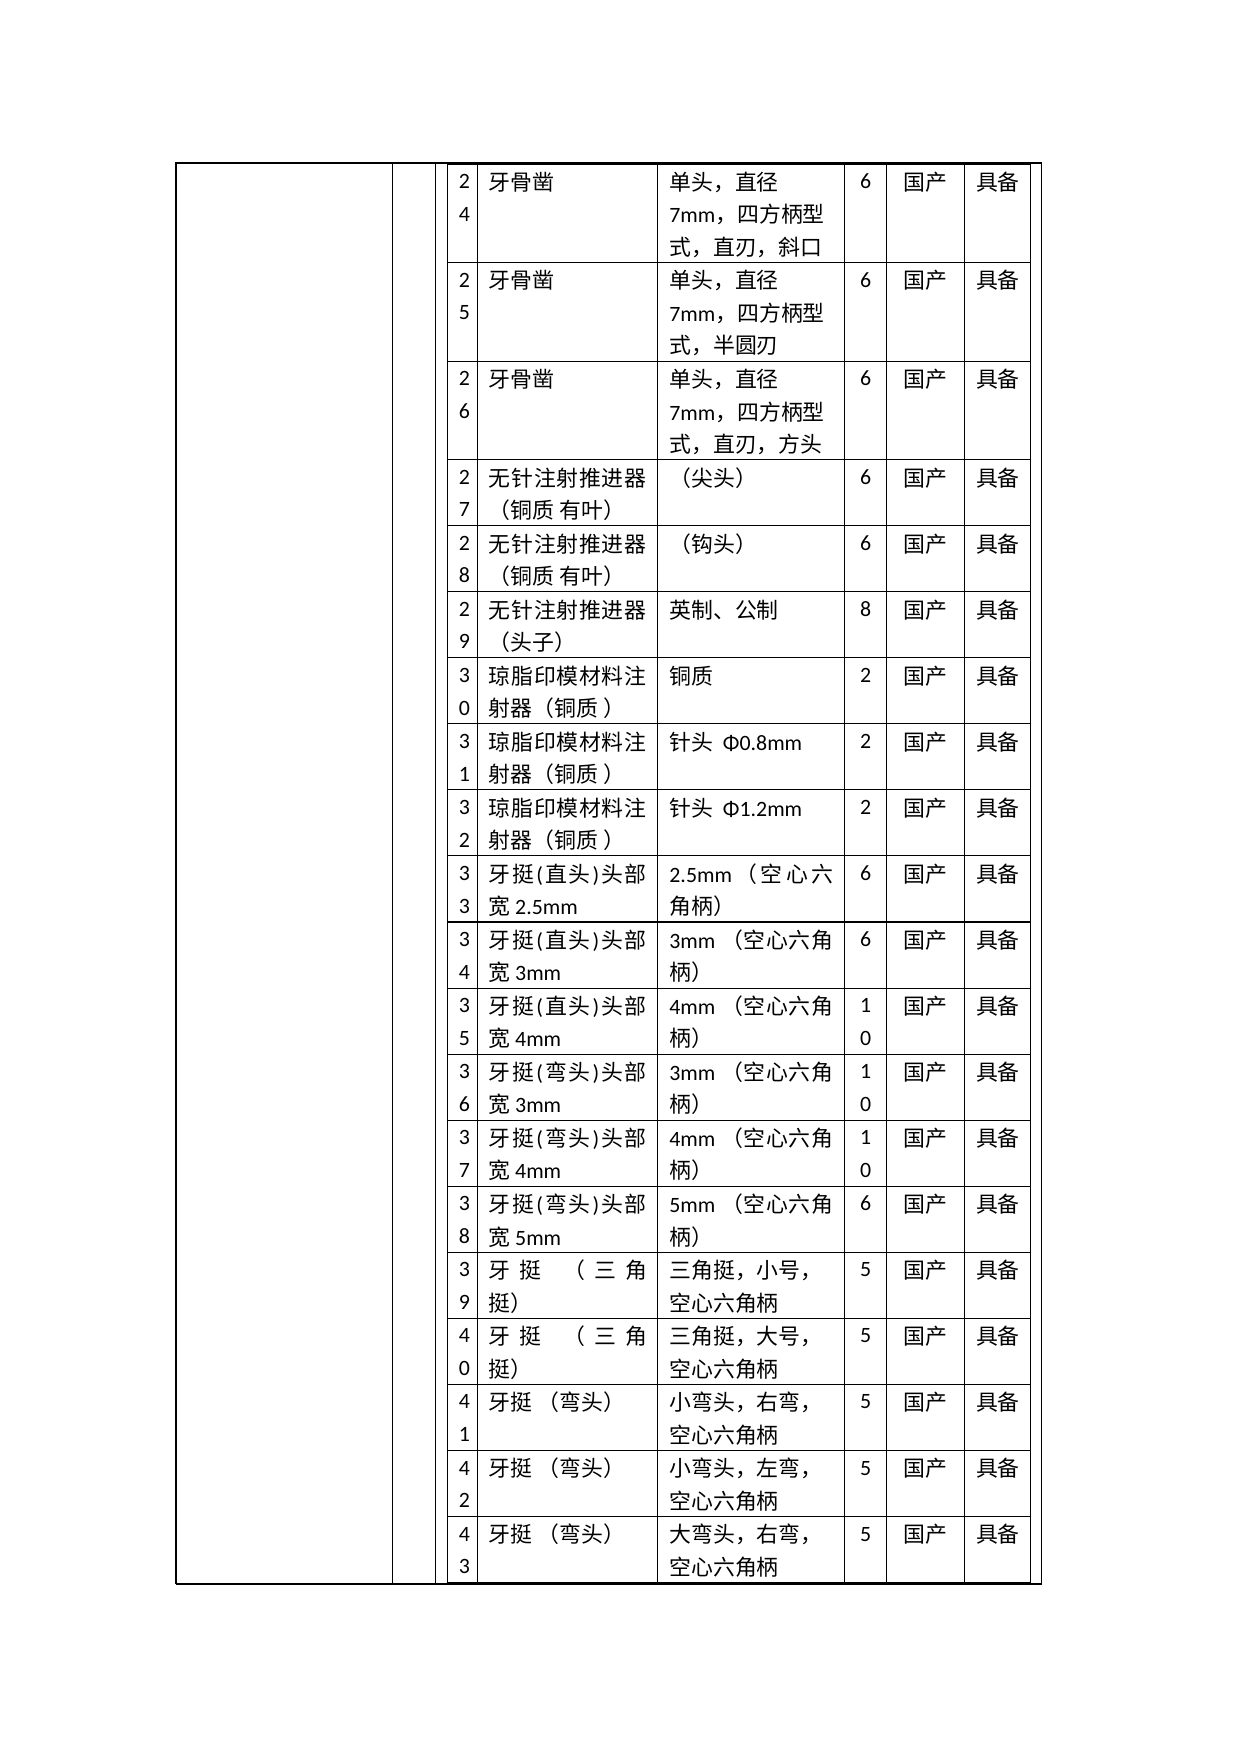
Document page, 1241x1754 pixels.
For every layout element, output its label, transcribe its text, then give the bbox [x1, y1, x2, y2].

table_cell 数量单位：个 注：以上手术器械的材料均为不锈钢或医用高分子材料。 [887, 263, 964, 361]
table_cell 数量单位：个 注：以上手术器械的材料均为不锈钢或医用高分子材料。 [658, 1253, 844, 1318]
table_cell 数量单位：个 注：以上手术器械的材料均为不锈钢或医用高分子材料。 [658, 1055, 844, 1120]
table_cell 数量单位：个 注：以上手术器械的材料均为不锈钢或医用高分子材料。 [965, 658, 1030, 723]
table_cell 数量单位：个 注：以上手术器械的材料均为不锈钢或医用高分子材料。 [887, 1055, 964, 1120]
table_cell 数量单位：个 注：以上手术器械的材料均为不锈钢或医用高分子材料。 [658, 790, 844, 855]
table_cell 数量单位：个 注：以上手术器械的材料均为不锈钢或医用高分子材料。 [887, 923, 964, 988]
table_cell 数量单位：个 注：以上手术器械的材料均为不锈钢或医用高分子材料。 [887, 526, 964, 591]
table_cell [658, 1517, 844, 1582]
table_cell 数量单位：个 注：以上手术器械的材料均为不锈钢或医用高分子材料。 [658, 856, 844, 921]
table_cell 数量单位：个 注：以上手术器械的材料均为不锈钢或医用高分子材料。 [658, 362, 844, 459]
table_cell 数量单位：个 注：以上手术器械的材料均为不锈钢或医用高分子材料。 [965, 923, 1030, 988]
table_cell 数量单位：个 注：以上手术器械的材料均为不锈钢或医用高分子材料。 [478, 263, 657, 361]
table_cell 数量单位：个 注：以上手术器械的材料均为不锈钢或医用高分子材料。 [478, 923, 657, 988]
table_cell 数量单位：个 注：以上手术器械的材料均为不锈钢或医用高分子材料。 [658, 1319, 844, 1384]
table_cell 数量单位：个 注：以上手术器械的材料均为不锈钢或医用高分子材料。 [887, 460, 964, 525]
table_cell 数量单位：个 注：以上手术器械的材料均为不锈钢或医用高分子材料。 [658, 1451, 844, 1516]
table_cell 数量单位：个 注：以上手术器械的材料均为不锈钢或医用高分子材料。 [478, 592, 657, 657]
table_cell 数量单位：个 注：以上手术器械的材料均为不锈钢或医用高分子材料。 [887, 1385, 964, 1450]
table_cell 数量单位：个 注：以上手术器械的材料均为不锈钢或医用高分子材料。 [965, 263, 1030, 361]
table_cell 数量单位：个 注：以上手术器械的材料均为不锈钢或医用高分子材料。 [478, 1253, 657, 1318]
table_cell 数量单位：个 注：以上手术器械的材料均为不锈钢或医用高分子材料。 [658, 263, 844, 361]
table_cell 1 [393, 164, 435, 1583]
table_cell 数量单位：个 注：以上手术器械的材料均为不锈钢或医用高分子材料。 [887, 1319, 964, 1384]
table_cell 数量单位：个 注：以上手术器械的材料均为不锈钢或医用高分子材料。 [965, 856, 1030, 921]
table_cell 数量单位：个 注：以上手术器械的材料均为不锈钢或医用高分子材料。 [478, 1121, 657, 1186]
table_cell 数量单位：个 注：以上手术器械的材料均为不锈钢或医用高分子材料。 [887, 1121, 964, 1186]
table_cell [448, 165, 477, 262]
table_cell 数量单位：个 注：以上手术器械的材料均为不锈钢或医用高分子材料。 [478, 856, 657, 921]
table_cell 数量单位：个 注：以上手术器械的材料均为不锈钢或医用高分子材料。 [658, 923, 844, 988]
table_cell 数量单位：个 注：以上手术器械的材料均为不锈钢或医用高分子材料。 [965, 1055, 1030, 1120]
table_cell 数量单位：个 注：以上手术器械的材料均为不锈钢或医用高分子材料。 [478, 526, 657, 591]
table_cell 数量单位：个 注：以上手术器械的材料均为不锈钢或医用高分子材料。 [658, 592, 844, 657]
table_cell 数量单位：个 注：以上手术器械的材料均为不锈钢或医用高分子材料。 [965, 790, 1030, 855]
table_cell 数量单位：个 注：以上手术器械的材料均为不锈钢或医用高分子材料。 [965, 1121, 1030, 1186]
table_cell 数量单位：个 注：以上手术器械的材料均为不锈钢或医用高分子材料。 [965, 1253, 1030, 1318]
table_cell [845, 165, 886, 262]
table_cell 数量单位：个 注：以上手术器械的材料均为不锈钢或医用高分子材料。 [658, 1187, 844, 1252]
table_cell 数量单位：个 注：以上手术器械的材料均为不锈钢或医用高分子材料。 [478, 1055, 657, 1120]
table_cell 数量单位：个 注：以上手术器械的材料均为不锈钢或医用高分子材料。 [887, 790, 964, 855]
table_cell 数量单位：个 注：以上手术器械的材料均为不锈钢或医用高分子材料。 [887, 592, 964, 657]
table_cell 数量单位：个 注：以上手术器械的材料均为不锈钢或医用高分子材料。 [478, 790, 657, 855]
table_cell 数量单位：个 注：以上手术器械的材料均为不锈钢或医用高分子材料。 [887, 1451, 964, 1516]
table_cell 数量单位：个 注：以上手术器械的材料均为不锈钢或医用高分子材料。 [887, 1253, 964, 1318]
table_cell 数量单位：个 注：以上手术器械的材料均为不锈钢或医用高分子材料。 [887, 1187, 964, 1252]
table_cell 数量单位：个 注：以上手术器械的材料均为不锈钢或医用高分子材料。 [658, 526, 844, 591]
table_cell 数量单位：个 注：以上手术器械的材料均为不锈钢或医用高分子材料。 [478, 1451, 657, 1516]
table_cell 数量单位：个 注：以上手术器械的材料均为不锈钢或医用高分子材料。 [965, 460, 1030, 525]
table_cell 数量单位：个 注：以上手术器械的材料均为不锈钢或医用高分子材料。 [658, 724, 844, 789]
table_cell 数量单位：个 注：以上手术器械的材料均为不锈钢或医用高分子材料。 [965, 724, 1030, 789]
table_cell 数量单位：个 注：以上手术器械的材料均为不锈钢或医用高分子材料。 [478, 1385, 657, 1450]
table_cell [845, 1517, 886, 1582]
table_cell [478, 1517, 657, 1582]
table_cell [1031, 164, 1041, 1583]
table_cell 数量单位：个 注：以上手术器械的材料均为不锈钢或医用高分子材料。 [887, 362, 964, 459]
table_cell 数量单位：个 注：以上手术器械的材料均为不锈钢或医用高分子材料。 [658, 989, 844, 1054]
table_cell 数量单位：个 注：以上手术器械的材料均为不锈钢或医用高分子材料。 [965, 989, 1030, 1054]
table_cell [436, 164, 447, 1583]
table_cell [478, 165, 657, 262]
table_cell 数量单位：个 注：以上手术器械的材料均为不锈钢或医用高分子材料。 [658, 658, 844, 723]
table_cell 数量单位：个 注：以上手术器械的材料均为不锈钢或医用高分子材料。 [965, 362, 1030, 459]
table_cell 数量单位：个 注：以上手术器械的材料均为不锈钢或医用高分子材料。 [478, 362, 657, 459]
table_cell 数量单位：个 注：以上手术器械的材料均为不锈钢或医用高分子材料。 [478, 1319, 657, 1384]
table_cell 数量单位：个 注：以上手术器械的材料均为不锈钢或医用高分子材料。 [887, 724, 964, 789]
table_cell 数量单位：个 注：以上手术器械的材料均为不锈钢或医用高分子材料。 [658, 1121, 844, 1186]
table_cell 数量单位：个 注：以上手术器械的材料均为不锈钢或医用高分子材料。 [478, 724, 657, 789]
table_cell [448, 1517, 477, 1582]
table_cell 数量单位：个 注：以上手术器械的材料均为不锈钢或医用高分子材料。 [887, 856, 964, 921]
table_cell 数量单位：个 注：以上手术器械的材料均为不锈钢或医用高分子材料。 [965, 592, 1030, 657]
table_cell 数量单位：个 注：以上手术器械的材料均为不锈钢或医用高分子材料。 [887, 989, 964, 1054]
table_cell 数量单位：个 注：以上手术器械的材料均为不锈钢或医用高分子材料。 [658, 460, 844, 525]
table_cell 数量单位：个 注：以上手术器械的材料均为不锈钢或医用高分子材料。 [845, 362, 886, 459]
table_cell 数量单位：个 注：以上手术器械的材料均为不锈钢或医用高分子材料。 [965, 1451, 1030, 1516]
table_cell 数量单位：个 注：以上手术器械的材料均为不锈钢或医用高分子材料。 [478, 1187, 657, 1252]
table_cell 数量单位：个 注：以上手术器械的材料均为不锈钢或医用高分子材料。 [887, 658, 964, 723]
table_cell 数量单位：个 注：以上手术器械的材料均为不锈钢或医用高分子材料。 [965, 1187, 1030, 1252]
table_cell [177, 164, 392, 1583]
table_cell 数量单位：个 注：以上手术器械的材料均为不锈钢或医用高分子材料。 [965, 1319, 1030, 1384]
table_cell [887, 1517, 964, 1582]
table_cell 数量单位：个 注：以上手术器械的材料均为不锈钢或医用高分子材料。 [965, 526, 1030, 591]
table_cell 数量单位：个 注：以上手术器械的材料均为不锈钢或医用高分子材料。 [478, 989, 657, 1054]
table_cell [965, 1517, 1030, 1582]
table_cell 数量单位：个 注：以上手术器械的材料均为不锈钢或医用高分子材料。 [965, 1385, 1030, 1450]
table_cell 数量单位：个 注：以上手术器械的材料均为不锈钢或医用高分子材料。 [658, 1385, 844, 1450]
table_cell 数量单位：个 注：以上手术器械的材料均为不锈钢或医用高分子材料。 [845, 263, 886, 361]
table_cell 数量单位：个 注：以上手术器械的材料均为不锈钢或医用高分子材料。 [478, 658, 657, 723]
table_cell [965, 165, 1030, 262]
table_cell 数量单位：个 注：以上手术器械的材料均为不锈钢或医用高分子材料。 [478, 460, 657, 525]
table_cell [658, 165, 844, 262]
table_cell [887, 165, 964, 262]
